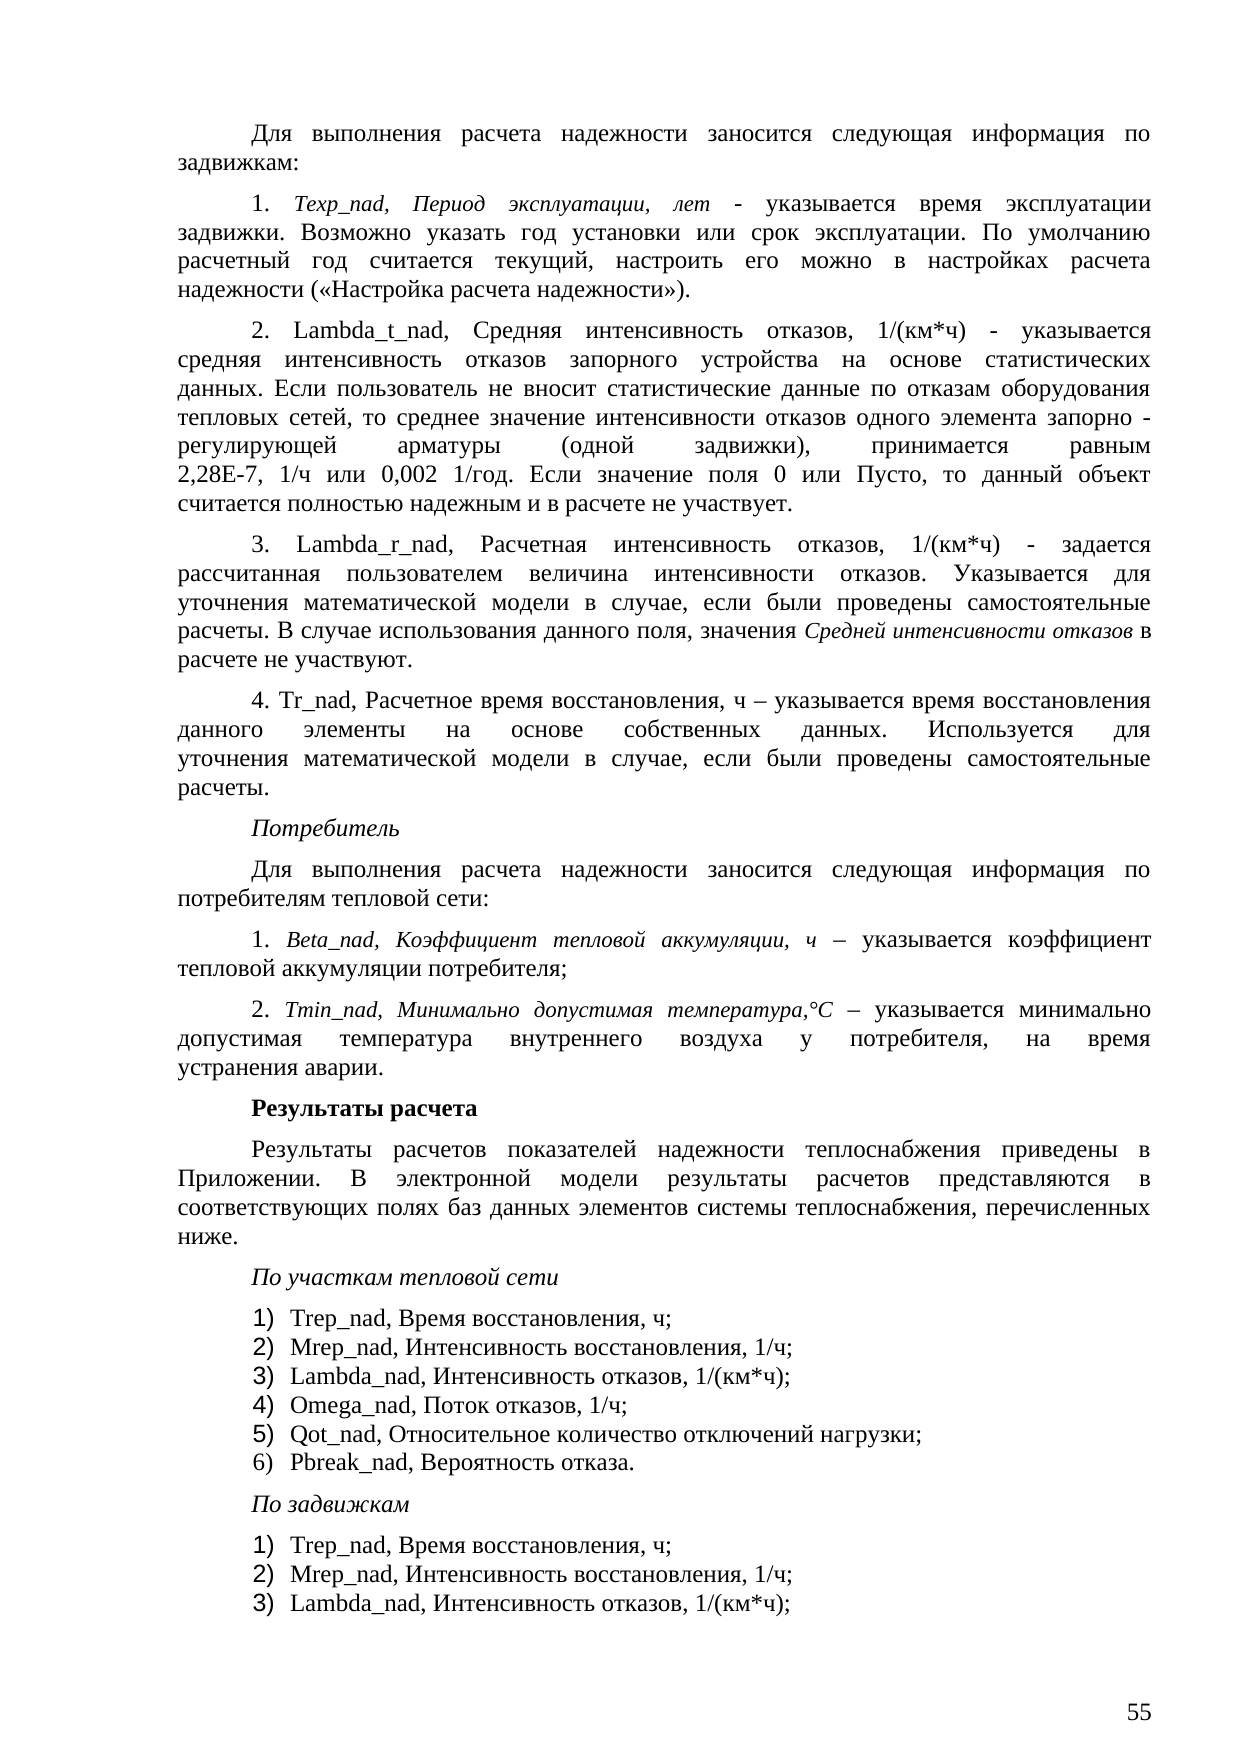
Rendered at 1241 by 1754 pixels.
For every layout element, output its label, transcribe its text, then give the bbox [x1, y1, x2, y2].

text По участкам тепловой сети [177, 1262, 1152, 1291]
list Omega_nad, Поток отказов, 1/ч; [252, 1390, 1152, 1419]
text Для выполнения расчета надежности заносится следующая информация по задвижкам: [177, 118, 1152, 176]
text Потребитель [177, 813, 1152, 842]
list Lambda_nad, Интенсивность отказов, 1/(км*ч); [252, 1361, 1152, 1390]
text 2. Tmin_nad, Минимально допустимая температура,°С – указывается минимально допустимая температура внутреннего воздуха у потребителя, на время устранения аварии. [177, 994, 1152, 1081]
list Trep_nad, Время восстановления, ч; [252, 1303, 1152, 1332]
text Для выполнения расчета надежности заносится следующая информация по потребителям тепловой сети: [177, 854, 1152, 912]
text 2. Lambda_t_nad, Средняя интенсивность отказов, 1/(км*ч) - указывается средняя интенсивность отказов запорного устройства на основе статистических данных. Если пользователь не вносит статистические данные по отказам оборудования тепловых сетей, то среднее значение интенсивности отказов одного элемента запорно - регулирующей арматуры (одной задвижки), принимается равным 2,28E-7, 1/ч или 0,002 1/год. Если значение поля 0 или Пусто, то данный объект считается полностью надежным и в расчете не участвует. [177, 316, 1152, 517]
list Mrep_nad, Интенсивность восстановления, 1/ч; [252, 1559, 1152, 1588]
list Trep_nad, Время восстановления, ч; [252, 1530, 1152, 1559]
text 1. Texp_nad, Период эксплуатации, лет - указывается время эксплуатации задвижки. Возможно указать год установки или срок эксплуатации. По умолчанию расчетный год считается текущий, настроить его можно в настройках расчета надежности («Настройка расчета надежности»). [177, 188, 1152, 303]
list Pbreak_nad, Вероятность отказа. [252, 1447, 1152, 1476]
text 4. Tr_nad, Расчетное время восстановления, ч – указывается время восстановления данного элементы на основе собственных данных. Используется для уточнения математической модели в случае, если были проведены самостоятельные расчеты. [177, 686, 1152, 801]
text 1. Beta_nad, Коэффициент тепловой аккумуляции, ч – указывается коэффициент тепловой аккумуляции потребителя; [177, 924, 1152, 982]
text Результаты расчета [177, 1093, 1152, 1122]
list Lambda_nad, Интенсивность отказов, 1/(км*ч); [252, 1588, 1152, 1617]
list Qot_nad, Относительное количество отключений нагрузки; [252, 1419, 1152, 1447]
text 3. Lambda_r_nad, Расчетная интенсивность отказов, 1/(км*ч) - задается рассчитанная пользователем величина интенсивности отказов. Указывается для уточнения математической модели в случае, если были проведены самостоятельные расчеты. В случае использования данного поля, значения Средней интенсивности отказов в расчете не участвуют. [177, 529, 1152, 673]
list Mrep_nad, Интенсивность восстановления, 1/ч; [252, 1332, 1152, 1361]
text По задвижкам [251, 1489, 1152, 1517]
text Результаты расчетов показателей надежности теплоснабжения приведены в Приложении. В электронной модели результаты расчетов представляются в соответствующих полях баз данных элементов системы теплоснабжения, перечисленных ниже. [177, 1134, 1152, 1249]
